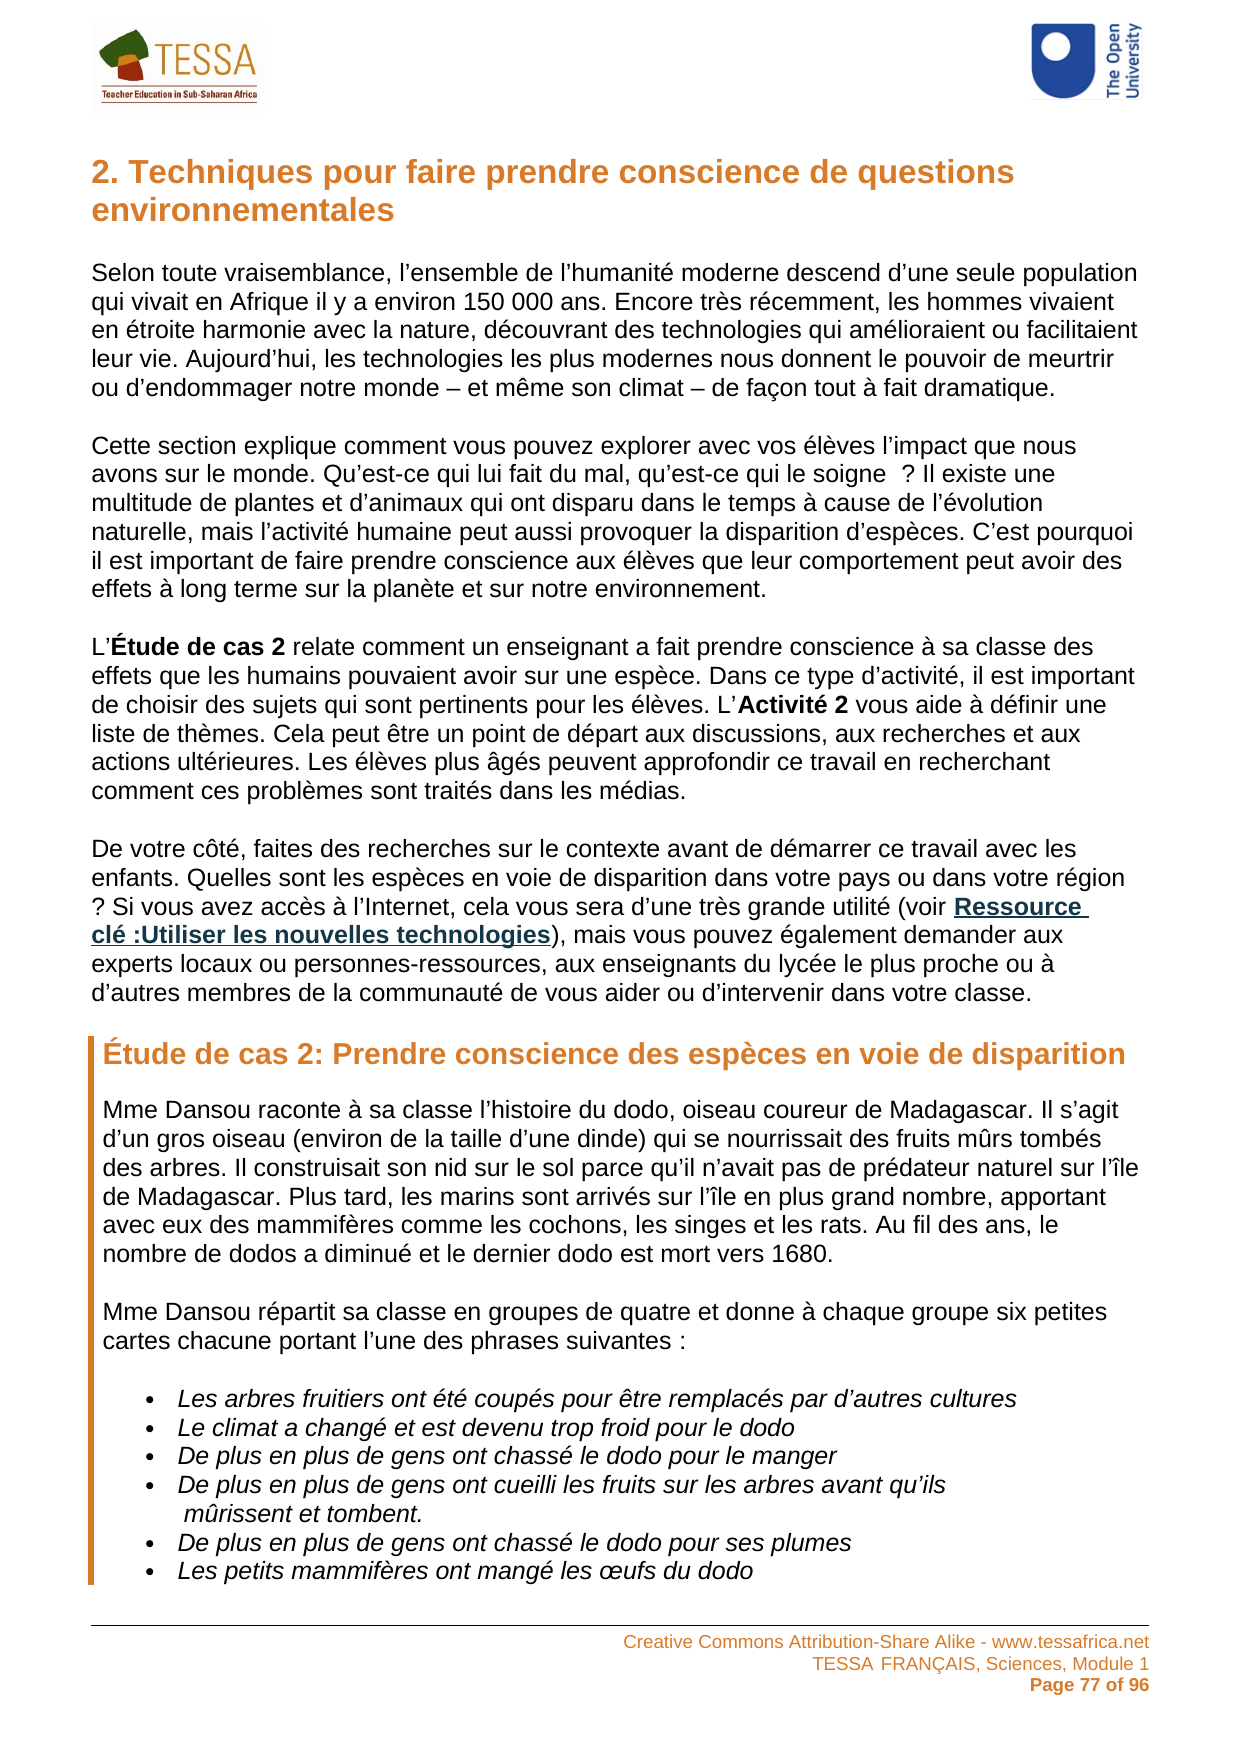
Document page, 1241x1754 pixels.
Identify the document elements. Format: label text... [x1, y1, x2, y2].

picture [91, 22, 266, 114]
text L’Étude de cas 2 relate comment un enseignant a fait prendre conscience à sa classe des effets que les humains pouvaient avoir sur une espèce. Dans ce type d’activité, il est important de choisir des sujets qui sont pertinents pour les élèves. L’Activité 2 vous aide à définir une liste de thèmes. Cela peut être un point de départ aux discussions, aux recherches et aux actions ultérieures. Les élèves plus âgés peuvent approfondir ce travail en recherchant comment ces problèmes sont traités dans les médias. [91, 632, 1149, 805]
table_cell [94, 1070, 1154, 1585]
text De votre côté, faites des recherches sur le contexte avant de démarrer ce travail avec les enfants. Quelles sont les espèces en voie de disparition dans votre pays ou dans votre région ? Si vous avez accès à l’Internet, cela vous sera d’une très grande utilité (voir Ressource clé :Utiliser les nouvelles technologies), mais vous pouvez également demander aux experts locaux ou personnes-ressources, aux enseignants du lycée le plus proche ou à d’autres membres de la communauté de vous aider ou d’intervenir dans votre classe. [91, 834, 1149, 1006]
text Cette section explique comment vous pouvez explorer avec vos élèves l’impact que nous avons sur le monde. Qu’est-ce qui lui fait du mal, qu’est-ce qui le soigne ? Il existe une multitude de plantes et d’animaux qui ont disparu dans le temps à cause de l’évolution naturelle, mais l’activité humaine peut aussi provoquer la disparition d’espèces. C’est pourquoi il est important de faire prendre conscience aux élèves que leur comportement peut avoir des effets à long terme sur la planète et sur notre environnement. [91, 431, 1149, 603]
text Selon toute vraisemblance, l’ensemble de l’humanité moderne descend d’une seule population qui vivait en Afrique il y a environ 150 000 ans. Encore très récemment, les hommes vivaient en étroite harmonie avec la nature, découvrant des technologies qui amélioraient ou facilitaient leur vie. Aujourd’hui, les technologies les plus modernes nous donnent le pouvoir de meurtrir ou d’endommager notre monde – et même son climat – de façon tout à fait dramatique. [91, 258, 1149, 401]
subtitle 2. Techniques pour faire prendre conscience de questions environnementales [91, 152, 1149, 228]
picture [1031, 22, 1144, 101]
table_header Étude de cas 2: Prendre conscience des espèces en voie de disparition [94, 1036, 1154, 1070]
